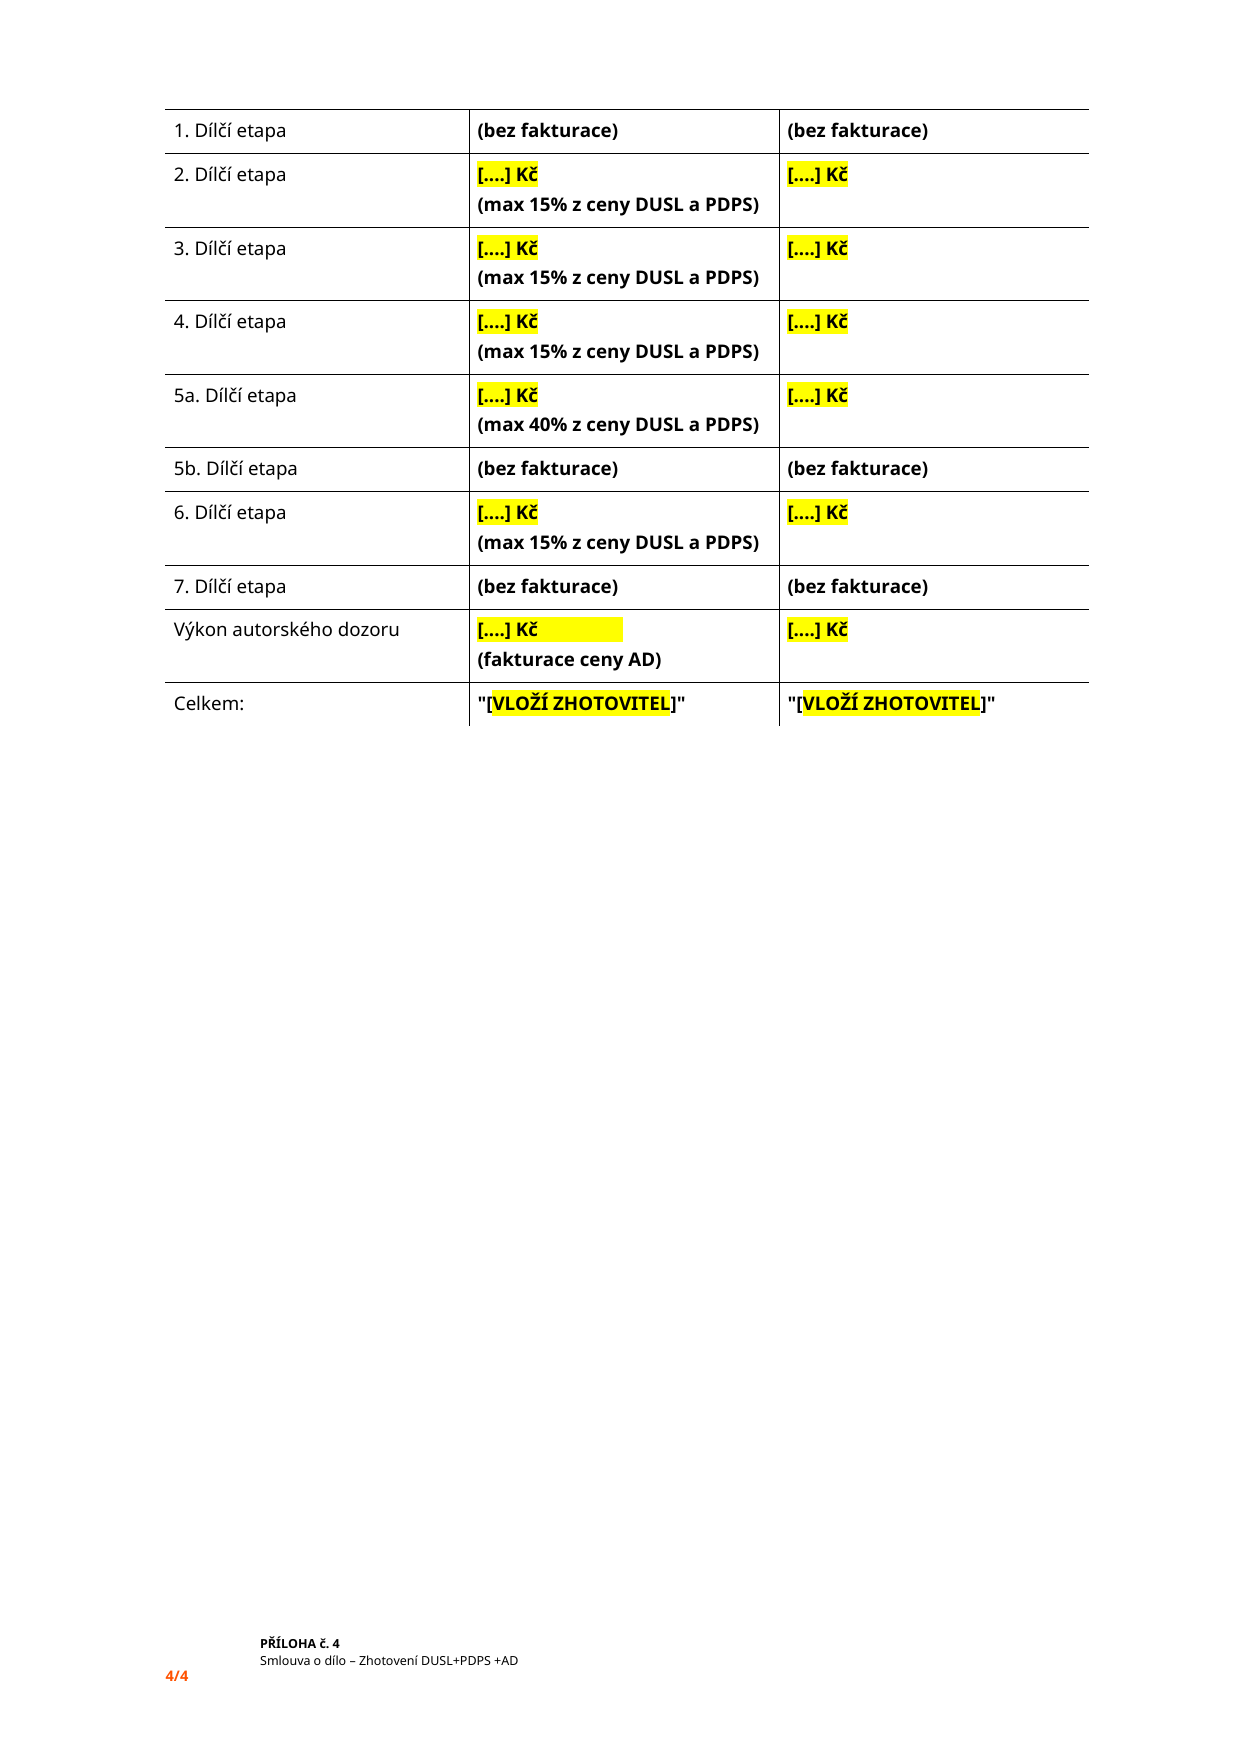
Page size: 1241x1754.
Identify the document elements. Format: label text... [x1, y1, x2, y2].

table_cell [....] Kč [780, 228, 1089, 300]
table_cell [....] Kč [780, 610, 1089, 682]
table_cell (bez fakturace) [780, 448, 1089, 491]
table_cell [....] Kč (max 40% z ceny DUSL a PDPS) [470, 375, 779, 447]
table_cell (bez fakturace) [780, 566, 1089, 608]
table_cell [....] Kč (max 15% z ceny DUSL a PDPS) [470, 492, 779, 565]
table_cell Výkon autorského dozoru [165, 610, 469, 682]
table_cell "[VLOŽÍ ZHOTOVITEL]" [780, 683, 1089, 726]
table_cell 7. Dílčí etapa [165, 566, 469, 608]
table_cell 3. Dílčí etapa [165, 228, 469, 300]
table_cell 5a. Dílčí etapa [165, 375, 469, 447]
table_cell [....] Kč [780, 375, 1089, 447]
table_cell (bez fakturace) [470, 566, 779, 608]
table_cell [....] Kč (max 15% z ceny DUSL a PDPS) [470, 228, 779, 300]
table_cell (bez fakturace) [470, 110, 779, 153]
table_cell [....] Kč [780, 301, 1089, 374]
table_cell 2. Dílčí etapa [165, 154, 469, 227]
table_cell 1. Dílčí etapa [165, 110, 469, 153]
table_cell [....] Kč [780, 492, 1089, 565]
table_cell "[VLOŽÍ ZHOTOVITEL]" [470, 683, 779, 726]
table_cell [....] Kč (max 15% z ceny DUSL a PDPS) [470, 301, 779, 374]
table_cell [....] Kč (fakturace ceny AD) [470, 610, 779, 682]
table_cell Celkem: [165, 683, 469, 726]
table_cell 5b. Dílčí etapa [165, 448, 469, 491]
table_cell [....] Kč [780, 154, 1089, 227]
table_cell (bez fakturace) [470, 448, 779, 491]
table_cell [....] Kč (max 15% z ceny DUSL a PDPS) [470, 154, 779, 227]
table_cell 4. Dílčí etapa [165, 301, 469, 374]
table_cell 6. Dílčí etapa [165, 492, 469, 565]
table_cell (bez fakturace) [780, 110, 1089, 153]
